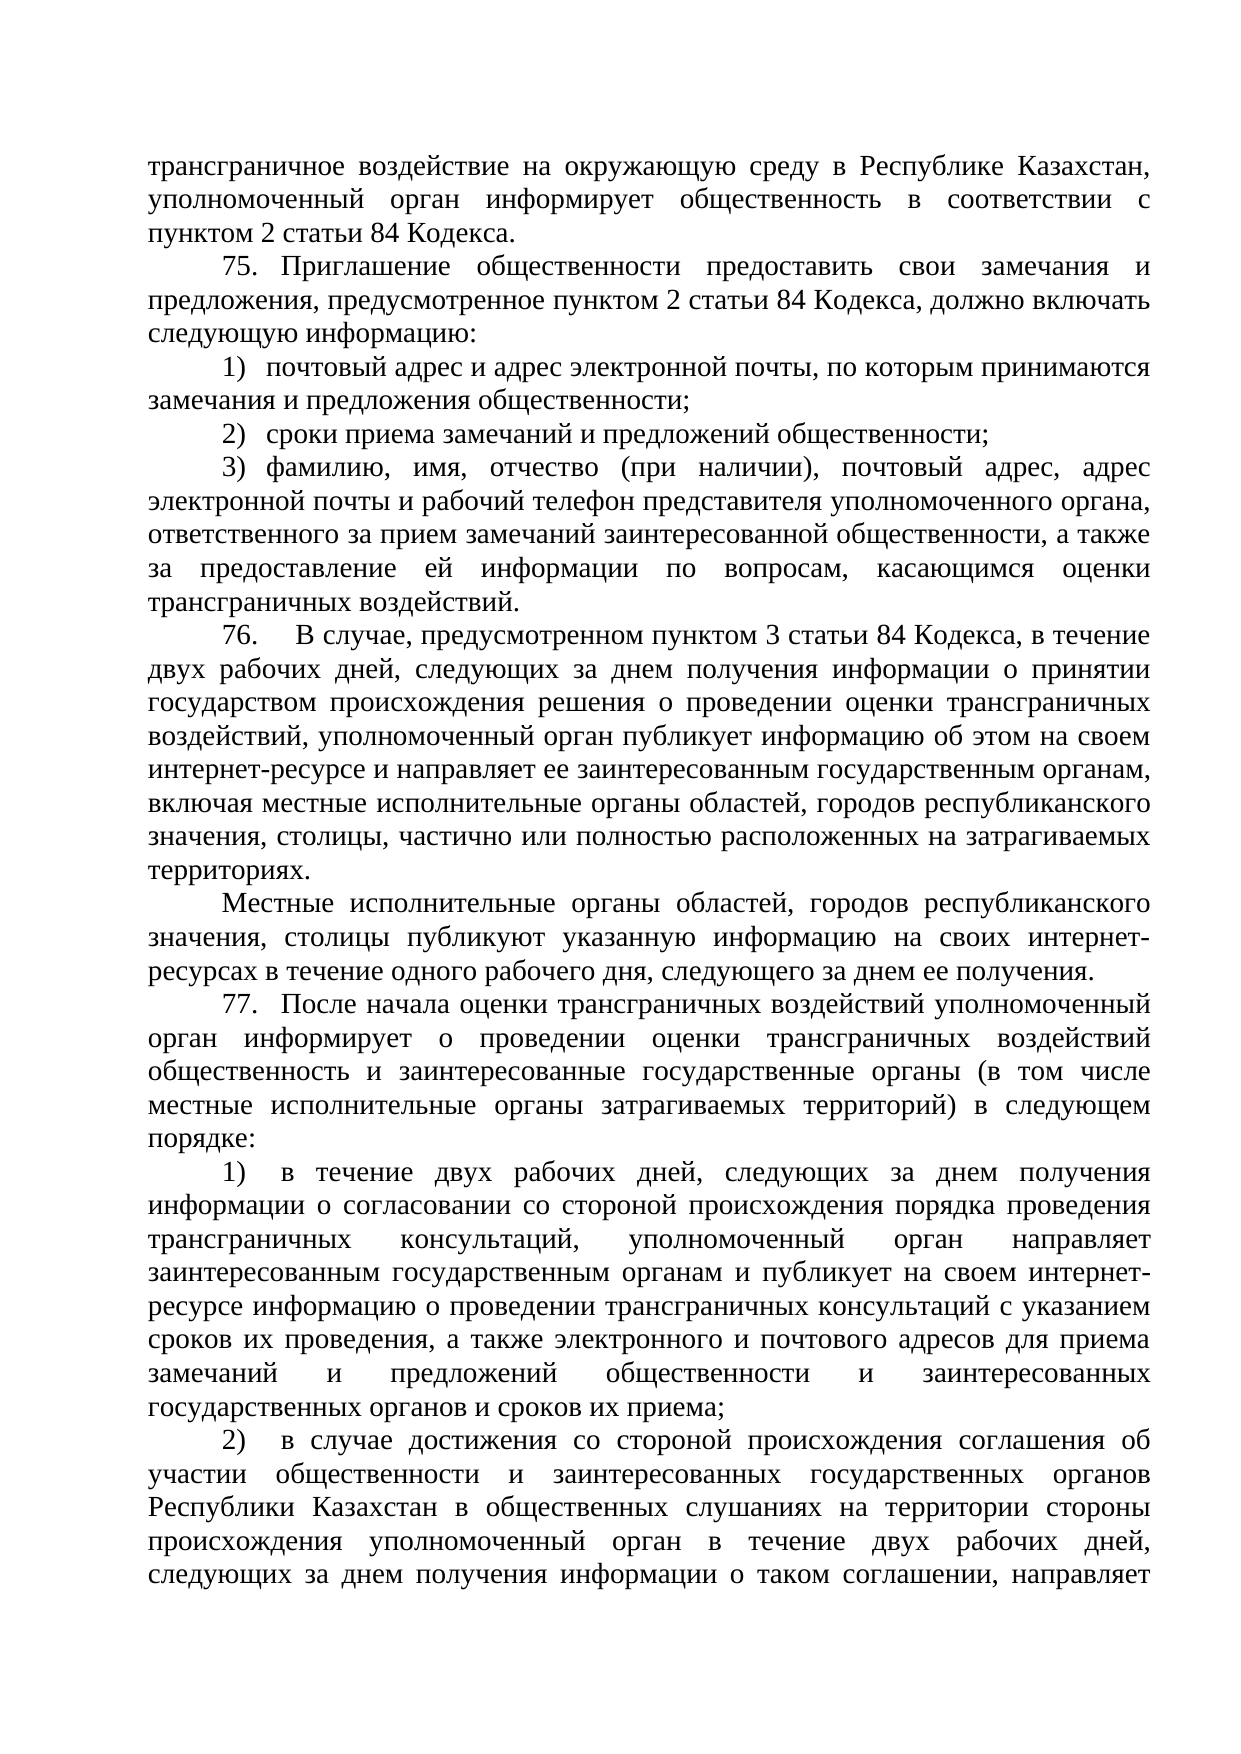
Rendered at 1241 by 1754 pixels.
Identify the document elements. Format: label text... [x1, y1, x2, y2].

list сроки приема замечаний и предложений общественности; [148, 416, 1152, 449]
list почтовый адрес и адрес электронной почты, по которым принимаются замечания и предложения общественности; [148, 349, 1152, 416]
text Местные исполнительные органы областей, городов республиканского значения, столицы публикуют указанную информацию на своих интернет-ресурсах в течение одного рабочего дня, следующего за днем ее получения. [148, 886, 1152, 986]
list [148, 1422, 1152, 1590]
list в течение двух рабочих дней, следующих за днем получения информации о согласовании со стороной происхождения порядка проведения трансграничных консультаций, уполномоченный орган направляет заинтересованным государственным органам и публикует на своем интернет-ресурсе информацию о проведении трансграничных консультаций с указанием сроков их проведения, а также электронного и почтового адресов для приема замечаний и предложений общественности и заинтересованных государственных органов и сроков их приема; [148, 1154, 1152, 1422]
list В случае, предусмотренном пунктом 3 статьи 84 Кодекса, в течение двух рабочих дней, следующих за днем получения информации о принятии государством происхождения решения о проведении оценки трансграничных воздействий, уполномоченный орган публикует информацию об этом на своем интернет-ресурсе и направляет ее заинтересованным государственным органам, включая местные исполнительные органы областей, городов республиканского значения, столицы, частично или полностью расположенных на затрагиваемых территориях. [148, 617, 1152, 886]
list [148, 148, 1152, 248]
list После начала оценки трансграничных воздействий уполномоченный орган информирует о проведении оценки трансграничных воздействий общественность и заинтересованные государственные органы (в том числе местные исполнительные органы затрагиваемых территорий) в следующем порядке: [148, 986, 1152, 1154]
list Приглашение общественности предоставить свои замечания и предложения, предусмотренное пунктом 2 статьи 84 Кодекса, должно включать следующую информацию: [148, 248, 1152, 349]
list фамилию, имя, отчество (при наличии), почтовый адрес, адрес электронной почты и рабочий телефон представителя уполномоченного органа, ответственного за прием замечаний заинтересованной общественности, а также за предоставление ей информации по вопросам, касающимся оценки трансграничных воздействий. [148, 449, 1152, 617]
